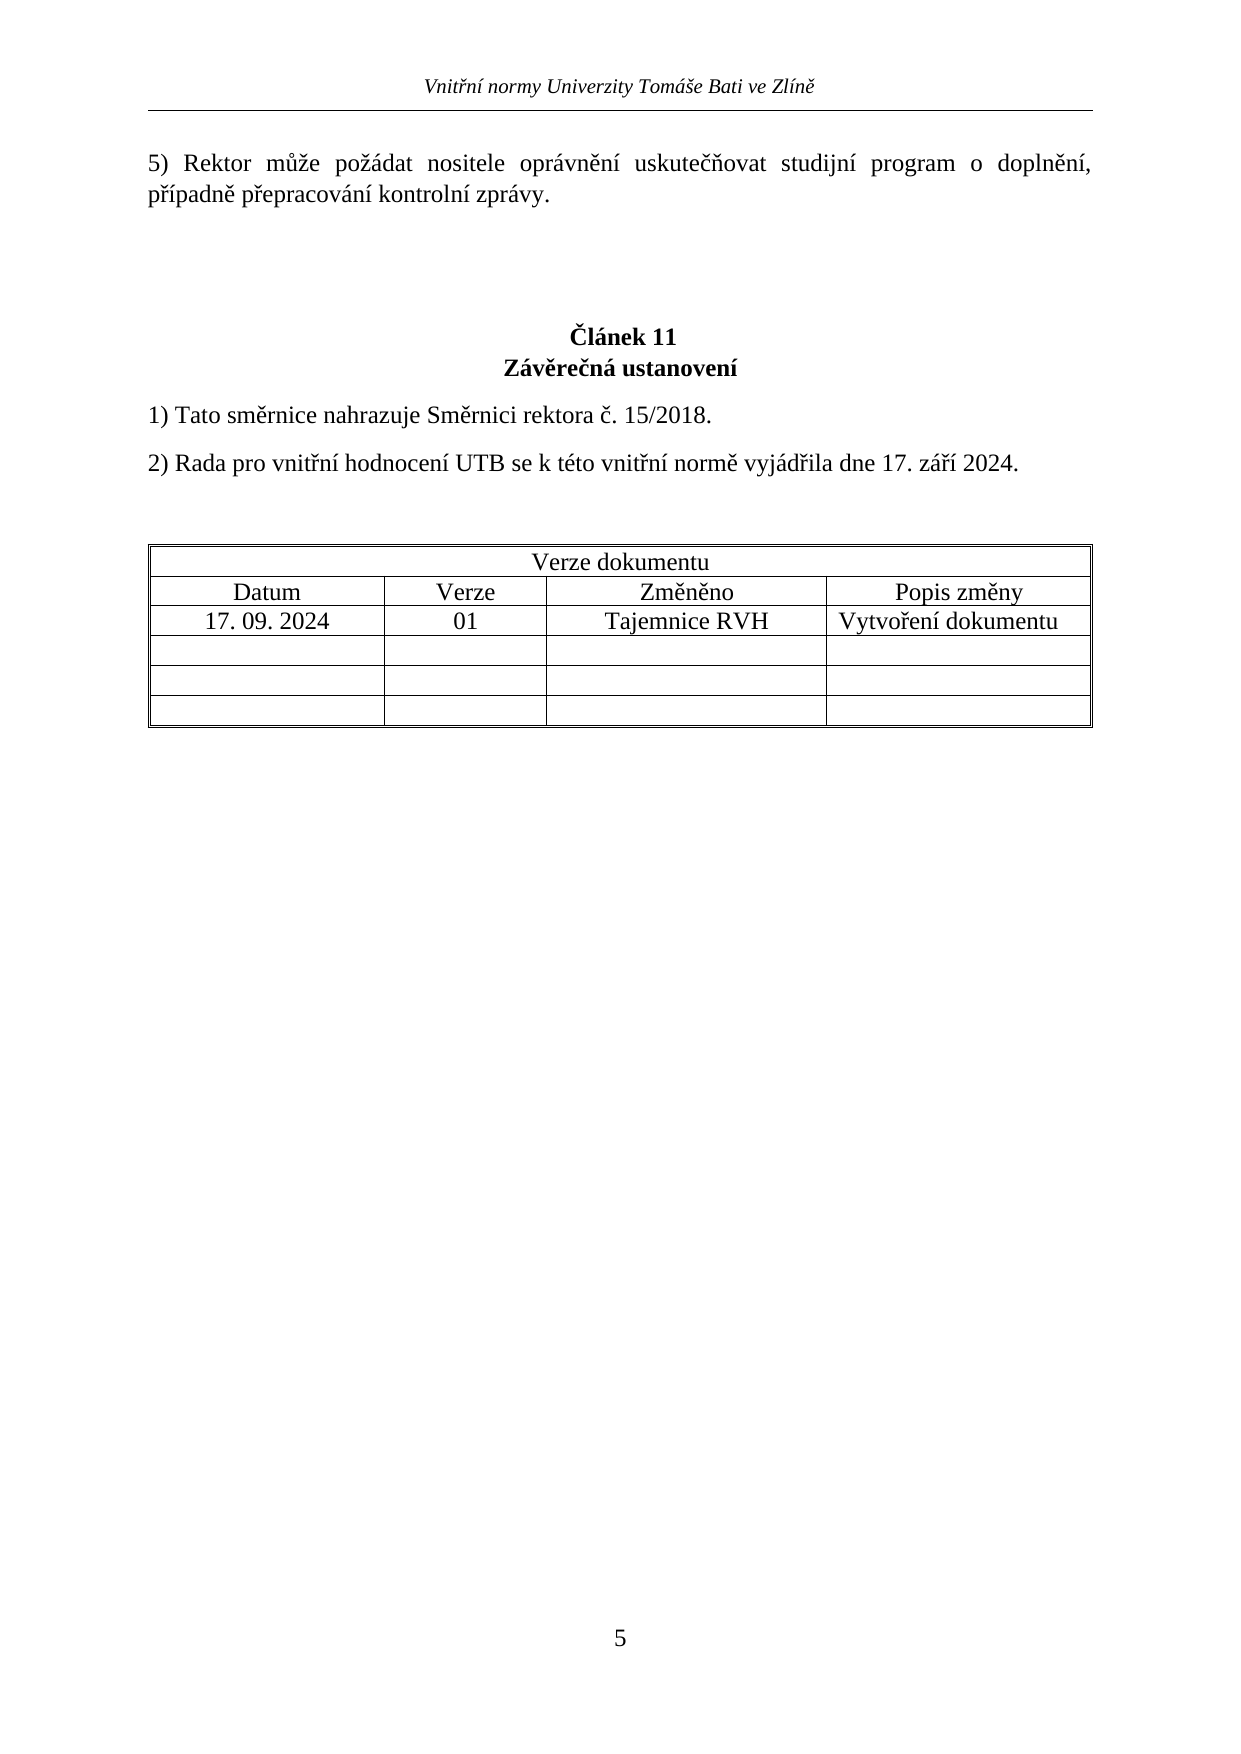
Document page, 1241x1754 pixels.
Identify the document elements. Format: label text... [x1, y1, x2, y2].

table_cell [547, 666, 826, 695]
table_cell [151, 666, 384, 695]
table_cell 17. 09. 2024 [151, 606, 384, 635]
table_cell [827, 696, 1090, 724]
text 5) Rektor může požádat nositele oprávnění uskutečňovat studijní program o doplnění, případně přepracování kontrolní zprávy. [148, 148, 1093, 207]
text Článek 11 [148, 322, 1093, 351]
table_cell [547, 636, 826, 665]
table_cell [151, 696, 384, 724]
table_header Verze dokumentu [151, 547, 1090, 576]
table_cell [827, 636, 1090, 665]
table_cell 01 [385, 606, 546, 635]
text Závěrečná ustanovení [148, 353, 1093, 382]
table_cell Popis změny [827, 577, 1090, 605]
text 1) Tato směrnice nahrazuje Směrnici rektora č. 15/2018. [148, 401, 1093, 429]
table_cell [385, 636, 546, 665]
table_cell Verze [385, 577, 546, 605]
table_cell [385, 666, 546, 695]
table_cell [547, 696, 826, 724]
table_cell [151, 636, 384, 665]
table_cell Vytvoření dokumentu [827, 606, 1090, 635]
table_cell Datum [151, 577, 384, 605]
table_cell [385, 696, 546, 724]
table_cell Změněno [547, 577, 826, 605]
text 2) Rada pro vnitřní hodnocení UTB se k této vnitřní normě vyjádřila dne 17. září 2024. [148, 448, 1093, 477]
table_cell Tajemnice RVH [547, 606, 826, 635]
table_cell [827, 666, 1090, 695]
